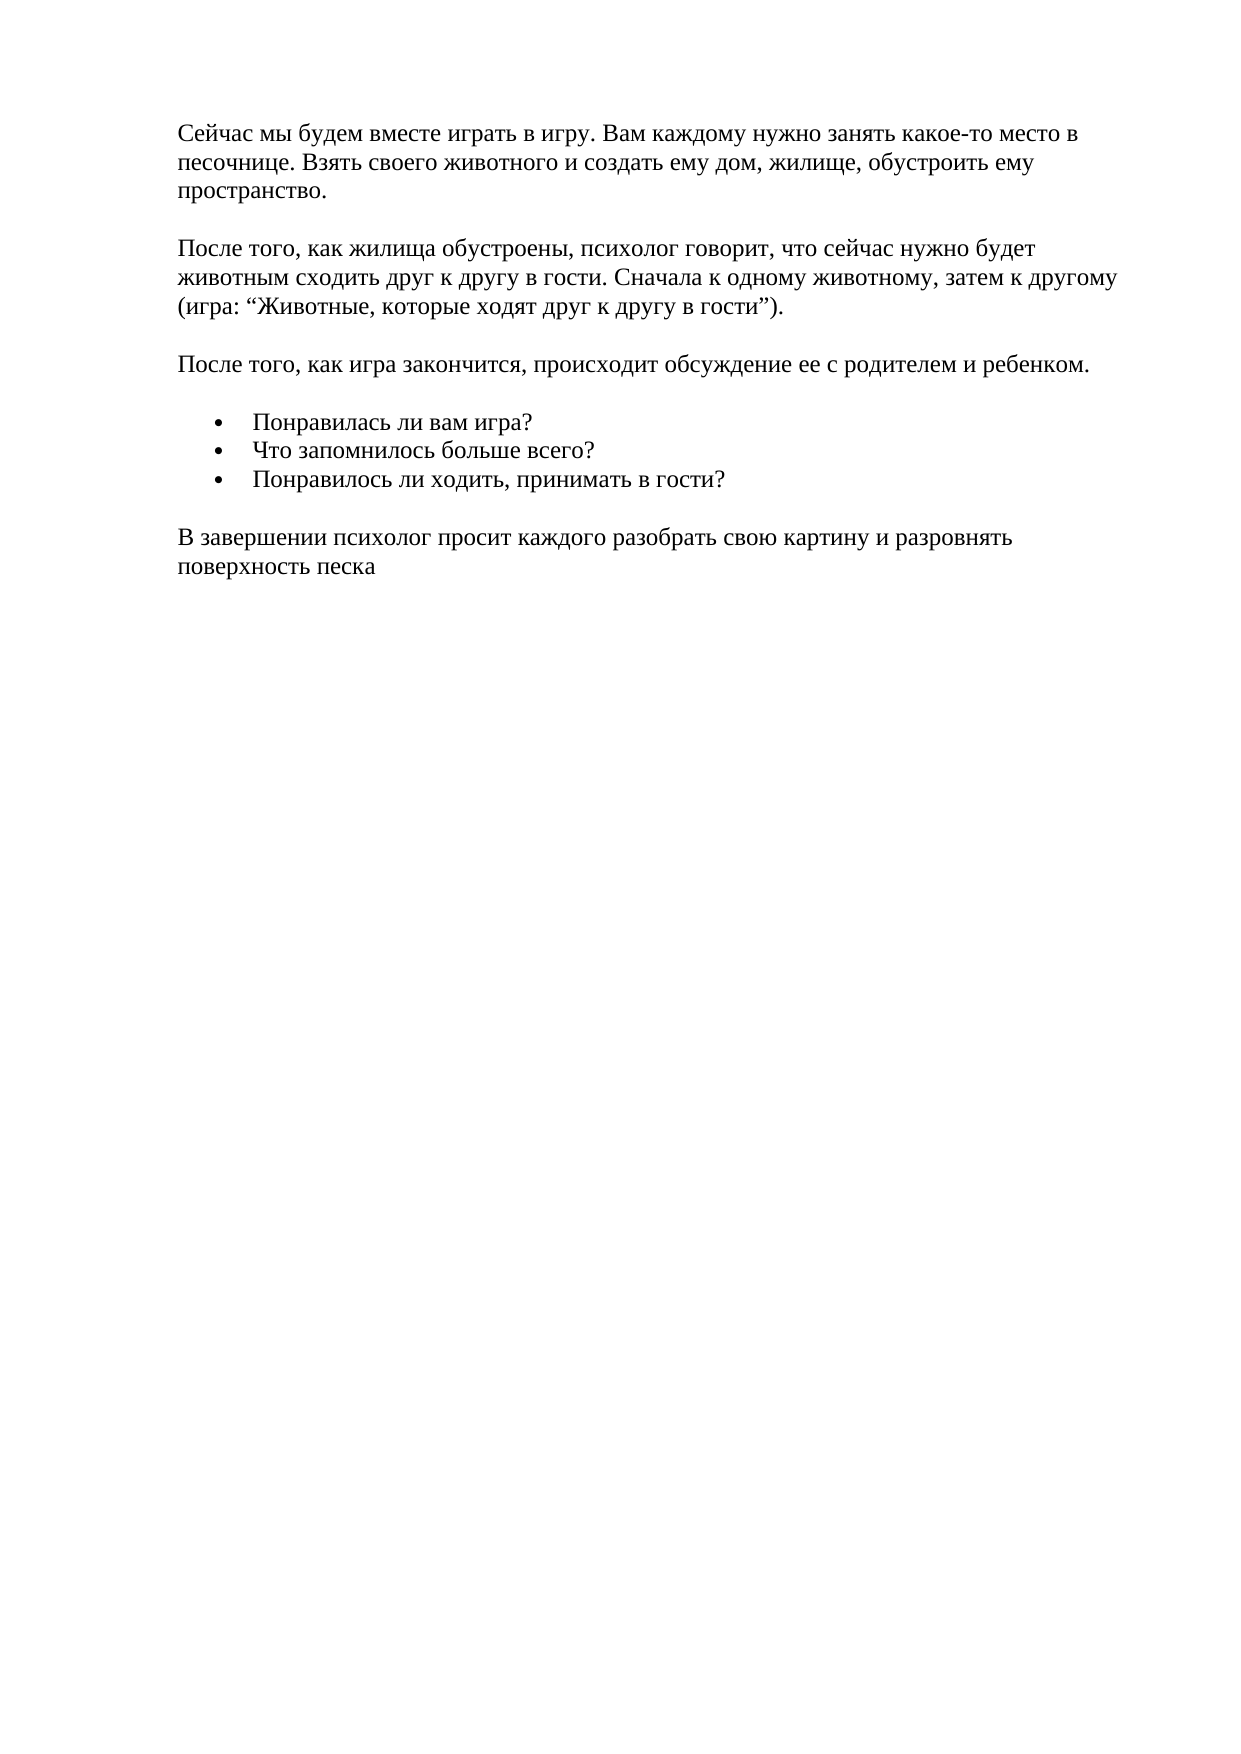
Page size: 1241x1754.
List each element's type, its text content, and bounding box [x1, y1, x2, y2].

text В завершении психолог просит каждого разобрать свою картину и разровнять поверхность песка [177, 522, 1152, 580]
list Понравилась ли вам игра? [215, 407, 1152, 436]
text После того, как жилища обустроены, психолог говорит, что сейчас нужно будет животным сходить друг к другу в гости. Сначала к одному животному, затем к другому (игра: “Животные, которые ходят друг к другу в гости”). [177, 233, 1152, 320]
text После того, как игра закончится, происходит обсуждение ее с родителем и ребенком. [177, 349, 1152, 378]
list Что запомнилось больше всего? [215, 436, 1152, 464]
text Сейчас мы будем вместе играть в игру. Вам каждому нужно занять какое-то место в песочнице. Взять своего животного и создать ему дом, жилище, обустроить ему пространство. [177, 118, 1152, 204]
list Понравилось ли ходить, принимать в гости? [215, 464, 1152, 493]
